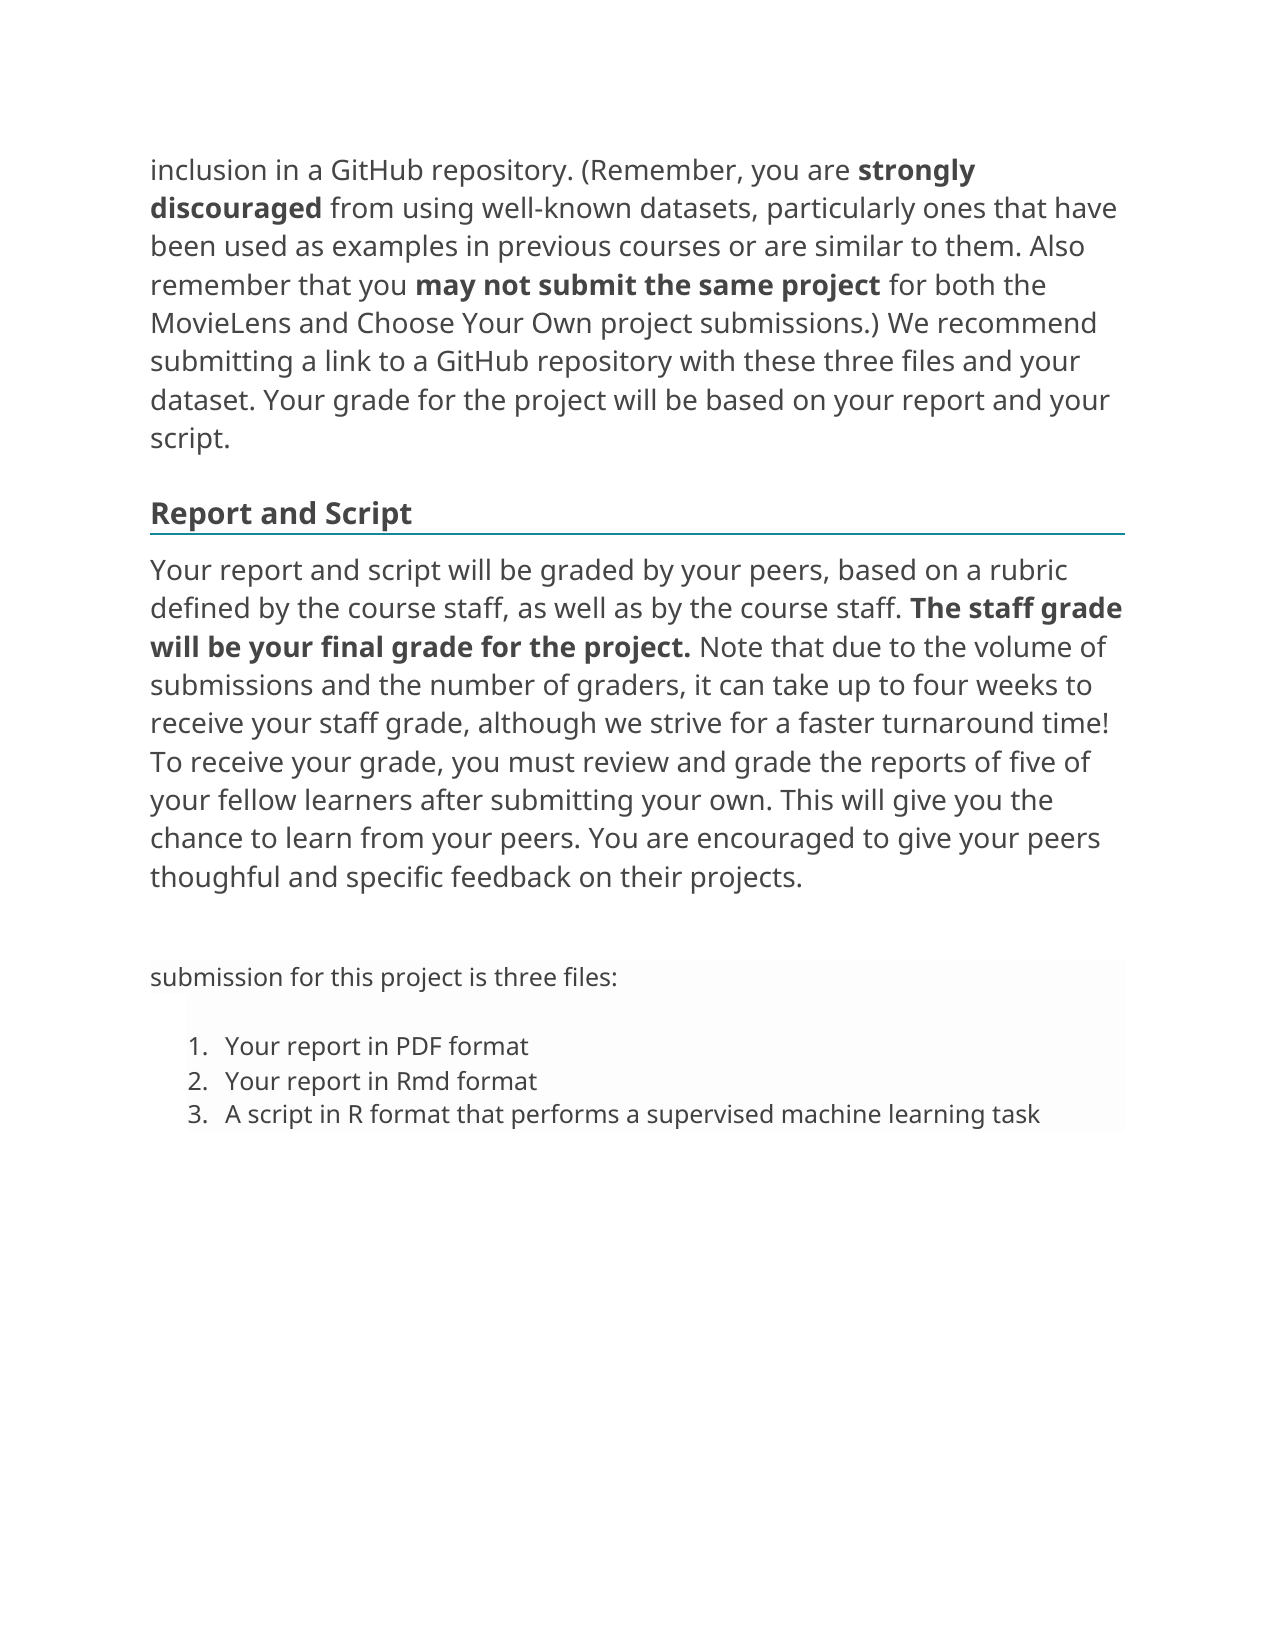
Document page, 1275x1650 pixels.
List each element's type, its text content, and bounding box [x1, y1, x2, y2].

list A script in R format that performs a supervised machine learning task [187, 1097, 1125, 1131]
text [150, 150, 1125, 457]
text submission for this project is three files: [150, 959, 1125, 994]
list Your report in PDF format [187, 1029, 1125, 1063]
list Your report in Rmd format [187, 1063, 1125, 1097]
text Your report and script will be graded by your peers, based on a rubric defined by the course staff, as well as by the course staff. The staff grade will be your final grade for the project. Note that due to the volume of submissions and the number of graders, it can take up to four weeks to receive your staff grade, although we strive for a faster turnaround time! To receive your grade, you must review and grade the reports of five of your fellow learners after submitting your own. This will give you the chance to learn from your peers. You are encouraged to give your peers thoughful and specific feedback on their projects. [150, 550, 1125, 895]
subtitle Report and Script [150, 492, 1125, 533]
